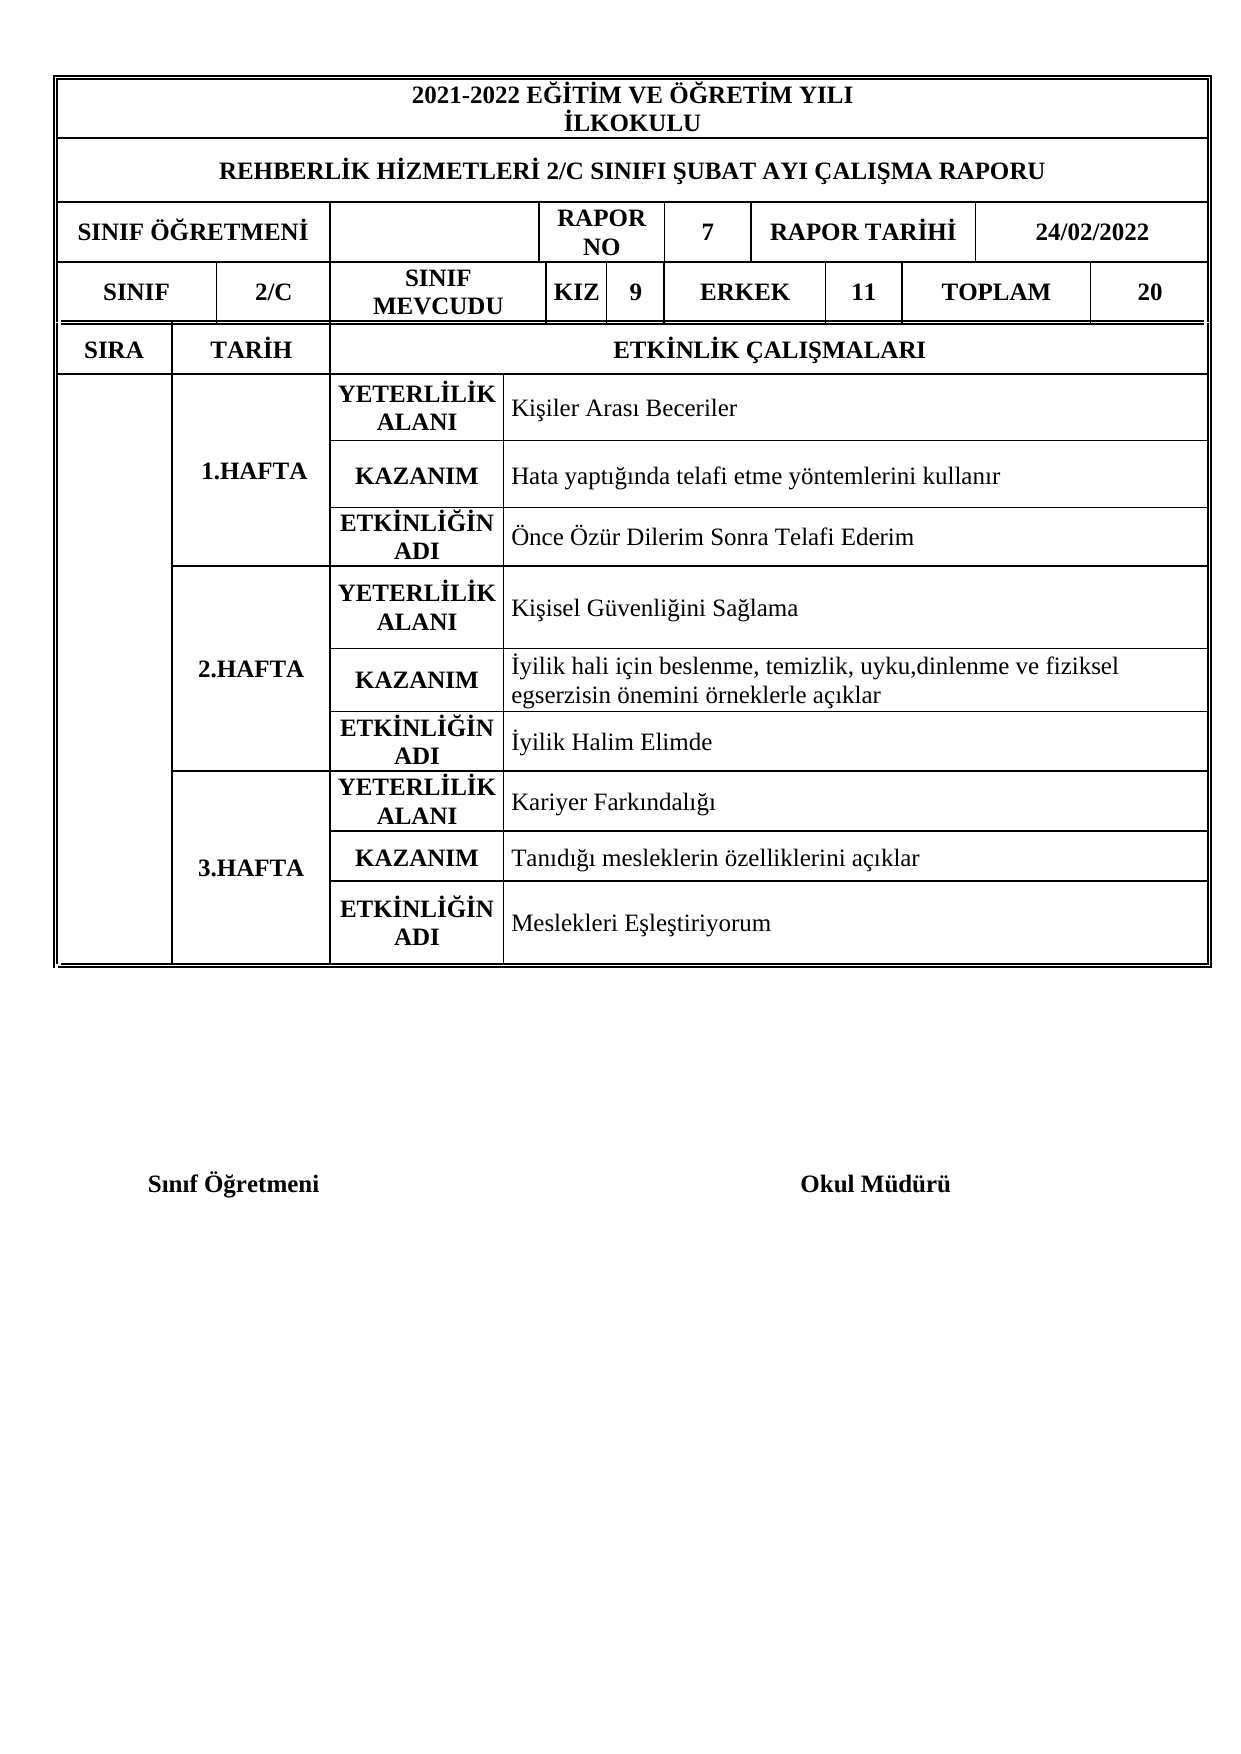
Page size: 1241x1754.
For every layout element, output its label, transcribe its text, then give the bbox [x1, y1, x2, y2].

table_cell RAPOR TARİHİ [752, 203, 975, 261]
table_cell ETKİNLİĞİN ADI [331, 508, 503, 565]
text Sınıf Öğretmeni Okul Müdürü [148, 1169, 1093, 1226]
table_cell REHBERLİK HİZMETLERİ 2/C SINIFI ŞUBAT AYI ÇALIŞMA RAPORU [58, 139, 1207, 201]
table_cell TOPLAM [903, 263, 1090, 320]
table_cell ETKİNLİĞİN ADI [331, 712, 503, 770]
table_cell 2.HAFTA [173, 567, 329, 770]
table_cell KAZANIM [331, 441, 503, 507]
table_cell 1.HAFTA [173, 375, 329, 565]
table_cell KAZANIM [331, 832, 503, 880]
table_cell RAPOR NO [540, 203, 664, 261]
table_cell KIZ [547, 263, 606, 320]
table_cell 7 [665, 203, 750, 261]
table_cell 20 [1091, 263, 1207, 320]
table_cell 11 [826, 263, 901, 320]
table_cell TARİH [173, 325, 329, 373]
table_cell YETERLİLİK ALANI [331, 772, 503, 830]
table_cell Önce Özür Dilerim Sonra Telafi Ederim [504, 508, 1207, 565]
table_cell SINIF [58, 263, 216, 320]
table_cell 9 [607, 263, 663, 320]
table_cell ERKEK [665, 263, 825, 320]
table_cell Kişisel Güvenliğini Sağlama [504, 567, 1207, 647]
table_cell SINIF MEVCUDU [331, 263, 545, 320]
table_cell ETKİNLİK ÇALIŞMALARI [331, 320, 1209, 373]
table_cell Kariyer Farkındalığı [504, 772, 1207, 830]
table_cell ETKİNLİĞİN ADI [331, 882, 503, 963]
table_cell İyilik hali için beslenme, temizlik, uyku,dinlenme ve fiziksel egserzisin önemini örneklerle açıklar [504, 649, 1207, 711]
table_cell [58, 375, 171, 963]
table_cell İyilik Halim Elimde [504, 712, 1207, 770]
table_cell [331, 203, 538, 261]
table_cell 3.HAFTA [173, 772, 329, 963]
table_cell 24/02/2022 [976, 203, 1207, 261]
table_cell Meslekleri Eşleştiriyorum [504, 882, 1207, 963]
table_cell SIRA [56, 320, 171, 373]
table_cell Kişiler Arası Beceriler [504, 375, 1207, 440]
table_cell YETERLİLİK ALANI [331, 375, 503, 440]
table_cell 2/C [217, 263, 329, 320]
table_cell YETERLİLİK ALANI [331, 567, 503, 647]
table_cell Tanıdığı mesleklerin özelliklerini açıklar [504, 832, 1207, 880]
table_cell SINIF ÖĞRETMENİ [58, 203, 329, 261]
table_cell KAZANIM [331, 649, 503, 711]
table_cell Hata yaptığında telafi etme yöntemlerini kullanır [504, 441, 1207, 507]
table_header 2021-2022 EĞİTİM VE ÖĞRETİM YILI İLKOKULU [58, 80, 1207, 137]
